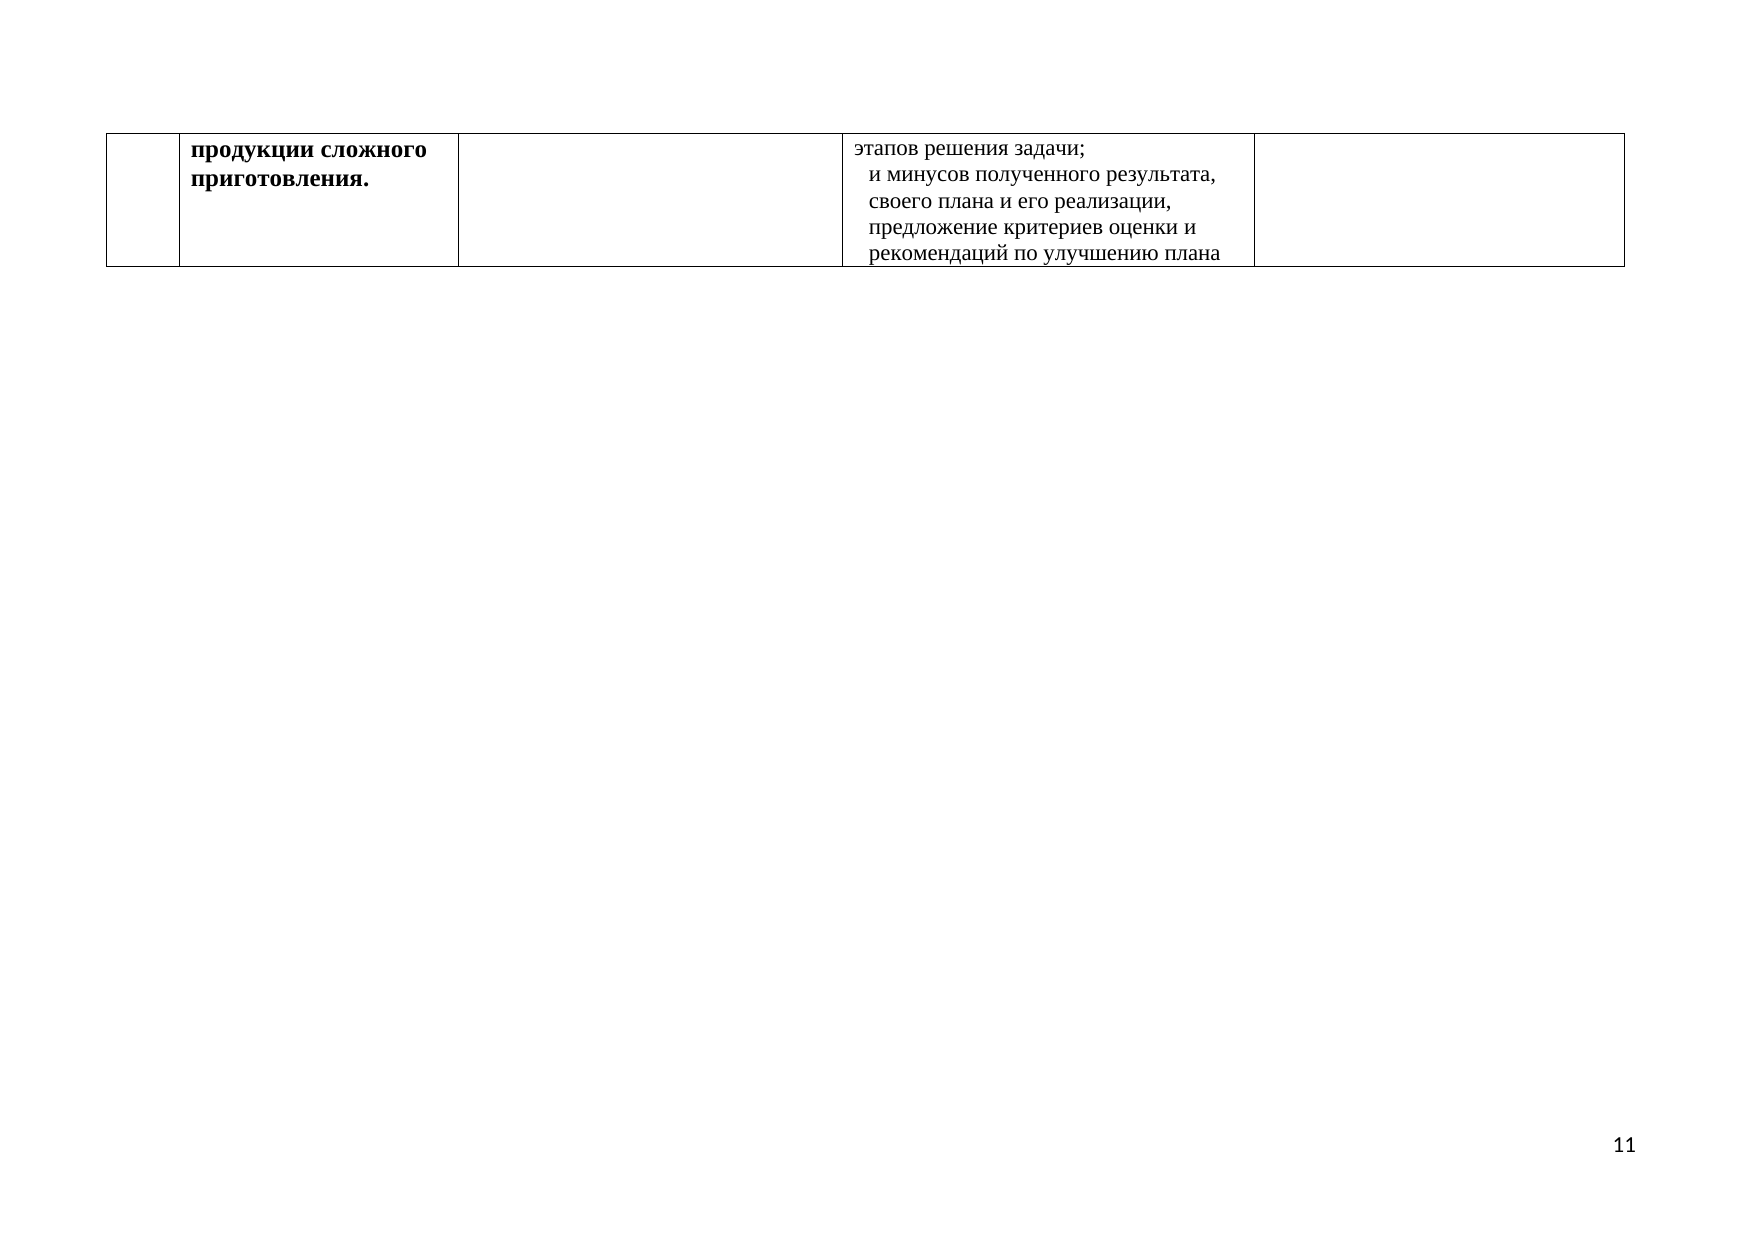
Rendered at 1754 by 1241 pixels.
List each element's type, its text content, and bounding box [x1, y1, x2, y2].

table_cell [843, 134, 1254, 266]
table_cell 3 [107, 134, 179, 266]
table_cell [1255, 134, 1624, 266]
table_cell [180, 134, 458, 266]
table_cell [459, 134, 842, 266]
